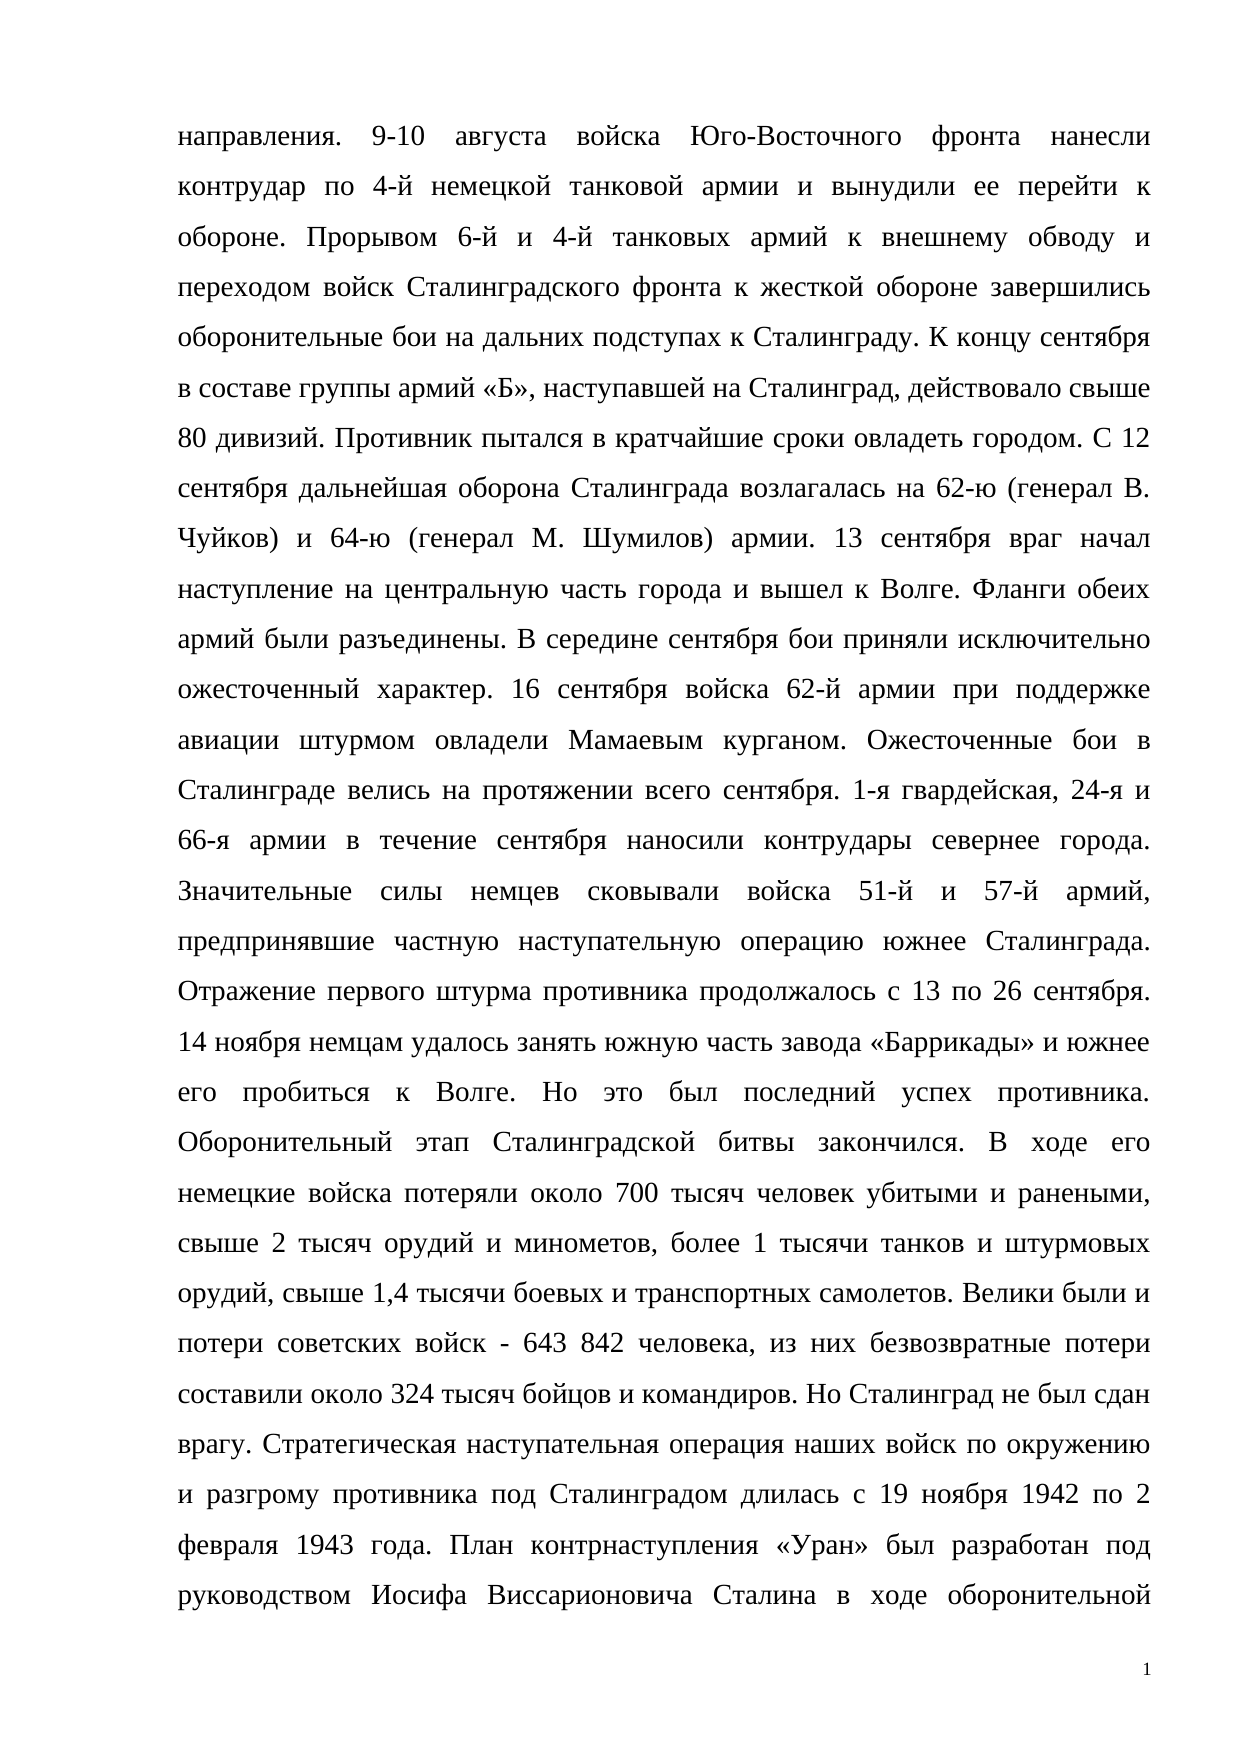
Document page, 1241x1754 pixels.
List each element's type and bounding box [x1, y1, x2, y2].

text [177, 118, 1152, 1611]
